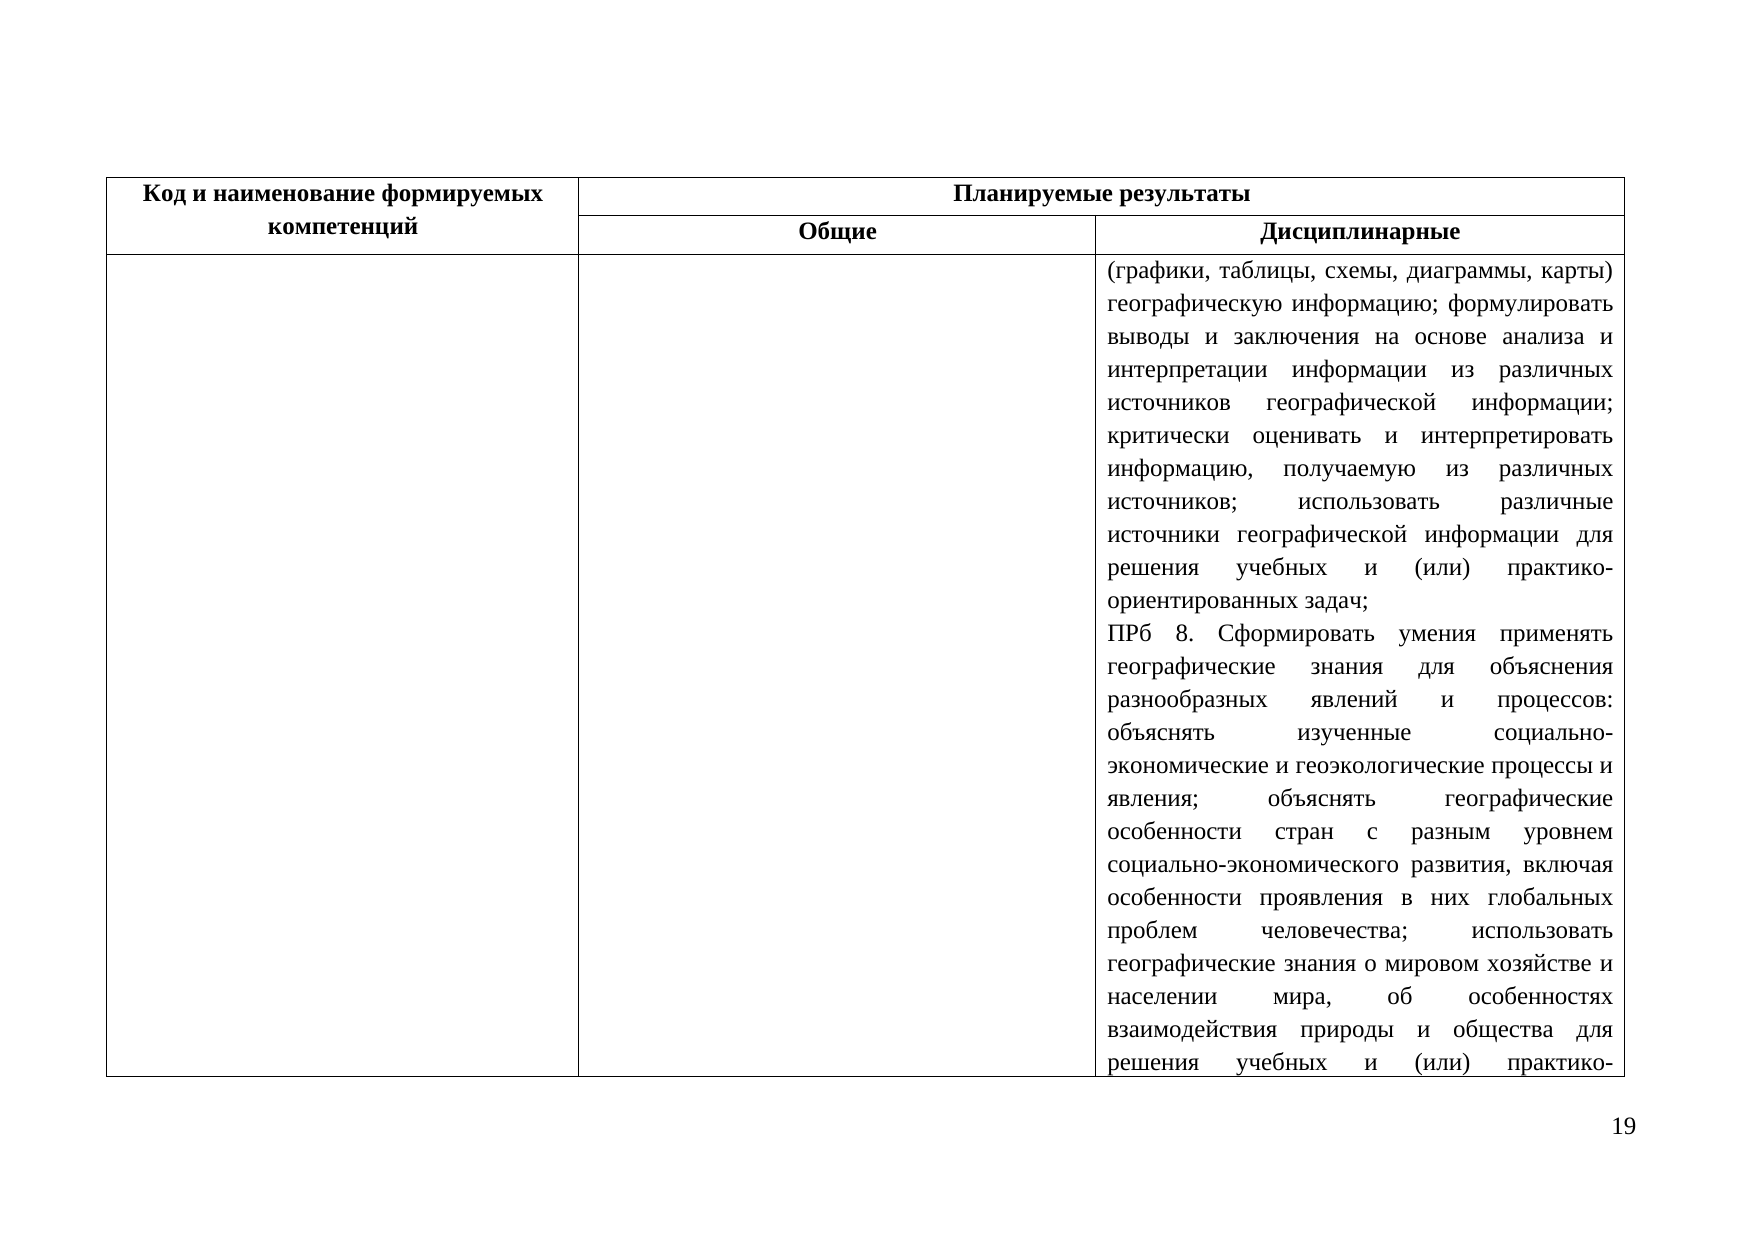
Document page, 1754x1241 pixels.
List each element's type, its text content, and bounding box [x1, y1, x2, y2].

table_header Код и наименование формируемых компетенций [107, 178, 578, 254]
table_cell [579, 255, 1095, 1076]
table_cell Общие [579, 216, 1095, 254]
table_header Планируемые результаты [579, 178, 1624, 215]
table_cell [1096, 255, 1624, 1076]
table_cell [107, 255, 578, 1076]
table_cell Дисциплинарные [1096, 216, 1624, 254]
